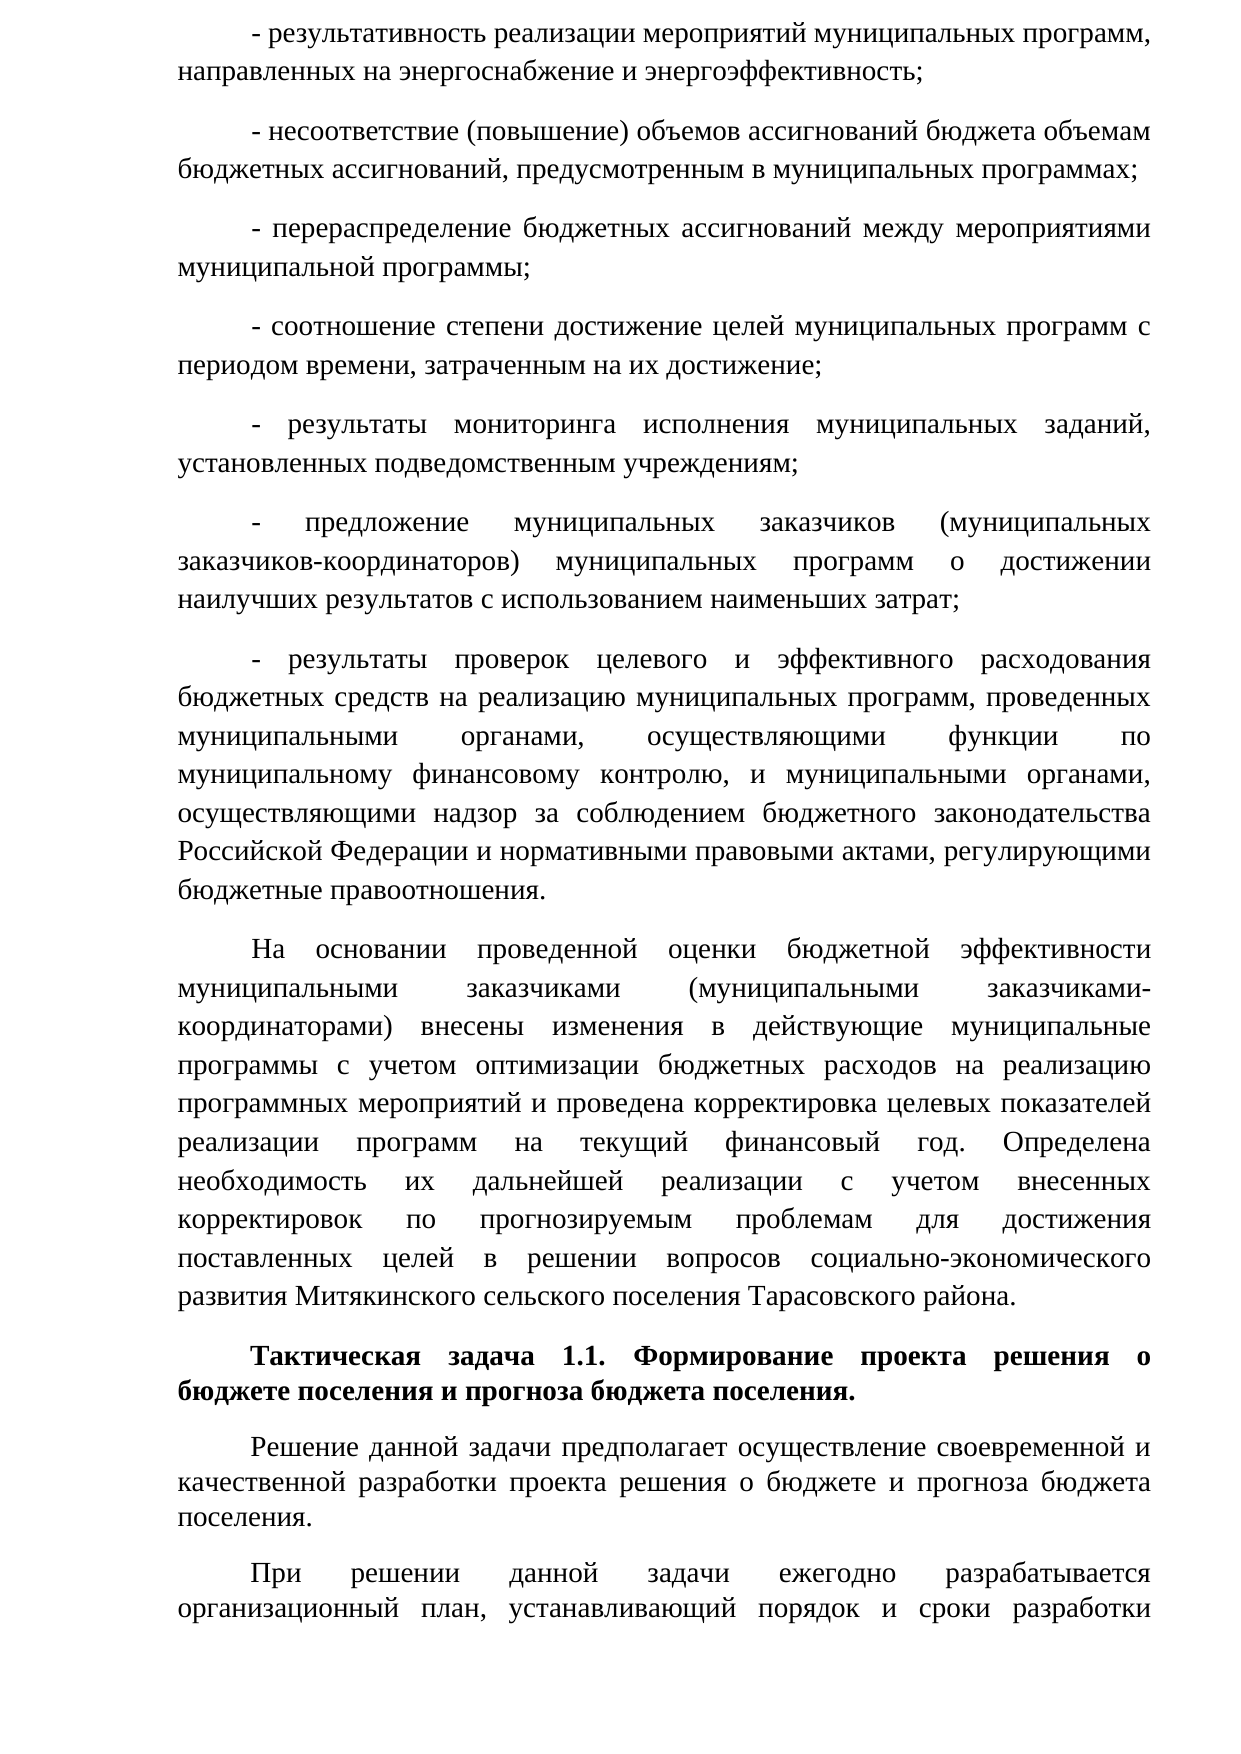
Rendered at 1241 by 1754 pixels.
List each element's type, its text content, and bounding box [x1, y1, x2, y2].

text - перераспределение бюджетных ассигнований между мероприятиями муниципальной программы; [177, 211, 1152, 283]
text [177, 1555, 1152, 1624]
text - предложение муниципальных заказчиков (муниципальных заказчиков-координаторов) муниципальных программ о достижении наилучших результатов с использованием наименьших затрат; [177, 504, 1152, 615]
text - несоответствие (повышение) объемов ассигнований бюджета объемам бюджетных ассигнований, предусмотренным в муниципальных программах; [177, 113, 1152, 185]
text На основании проведенной оценки бюджетной эффективности муниципальными заказчиками (муниципальными заказчиками-координаторами) внесены изменения в действующие муниципальные программы с учетом оптимизации бюджетных расходов на реализацию программных мероприятий и проведена корректировка целевых показателей реализации программ на текущий финансовый год. Определена необходимость их дальнейшей реализации с учетом внесенных корректировок по прогнозируемым проблемам для достижения поставленных целей в решении вопросов социально-экономического развития Митякинского сельского поселения Тарасовского района. [177, 931, 1152, 1312]
text - результаты проверок целевого и эффективного расходования бюджетных средств на реализацию муниципальных программ, проведенных муниципальными органами, осуществляющими функции по муниципальному финансовому контролю, и муниципальными органами, осуществляющими надзор за соблюдением бюджетного законодательства Российской Федерации и нормативными правовыми актами, регулирующими бюджетные правоотношения. [177, 641, 1152, 906]
text - результативность реализации мероприятий муниципальных программ, направленных на энергоснабжение и энергоэффективность; [177, 15, 1152, 87]
text Тактическая задача 1.1. Формирование проекта решения о бюджете поселения и прогноза бюджета поселения. [177, 1338, 1152, 1406]
text Решение данной задачи предполагает осуществление своевременной и качественной разработки проекта решения о бюджете и прогноза бюджета поселения. [177, 1429, 1152, 1533]
text - результаты мониторинга исполнения муниципальных заданий, установленных подведомственным учреждениям; [177, 406, 1152, 478]
text - соотношение степени достижение целей муниципальных программ с периодом времени, затраченным на их достижение; [177, 308, 1152, 381]
